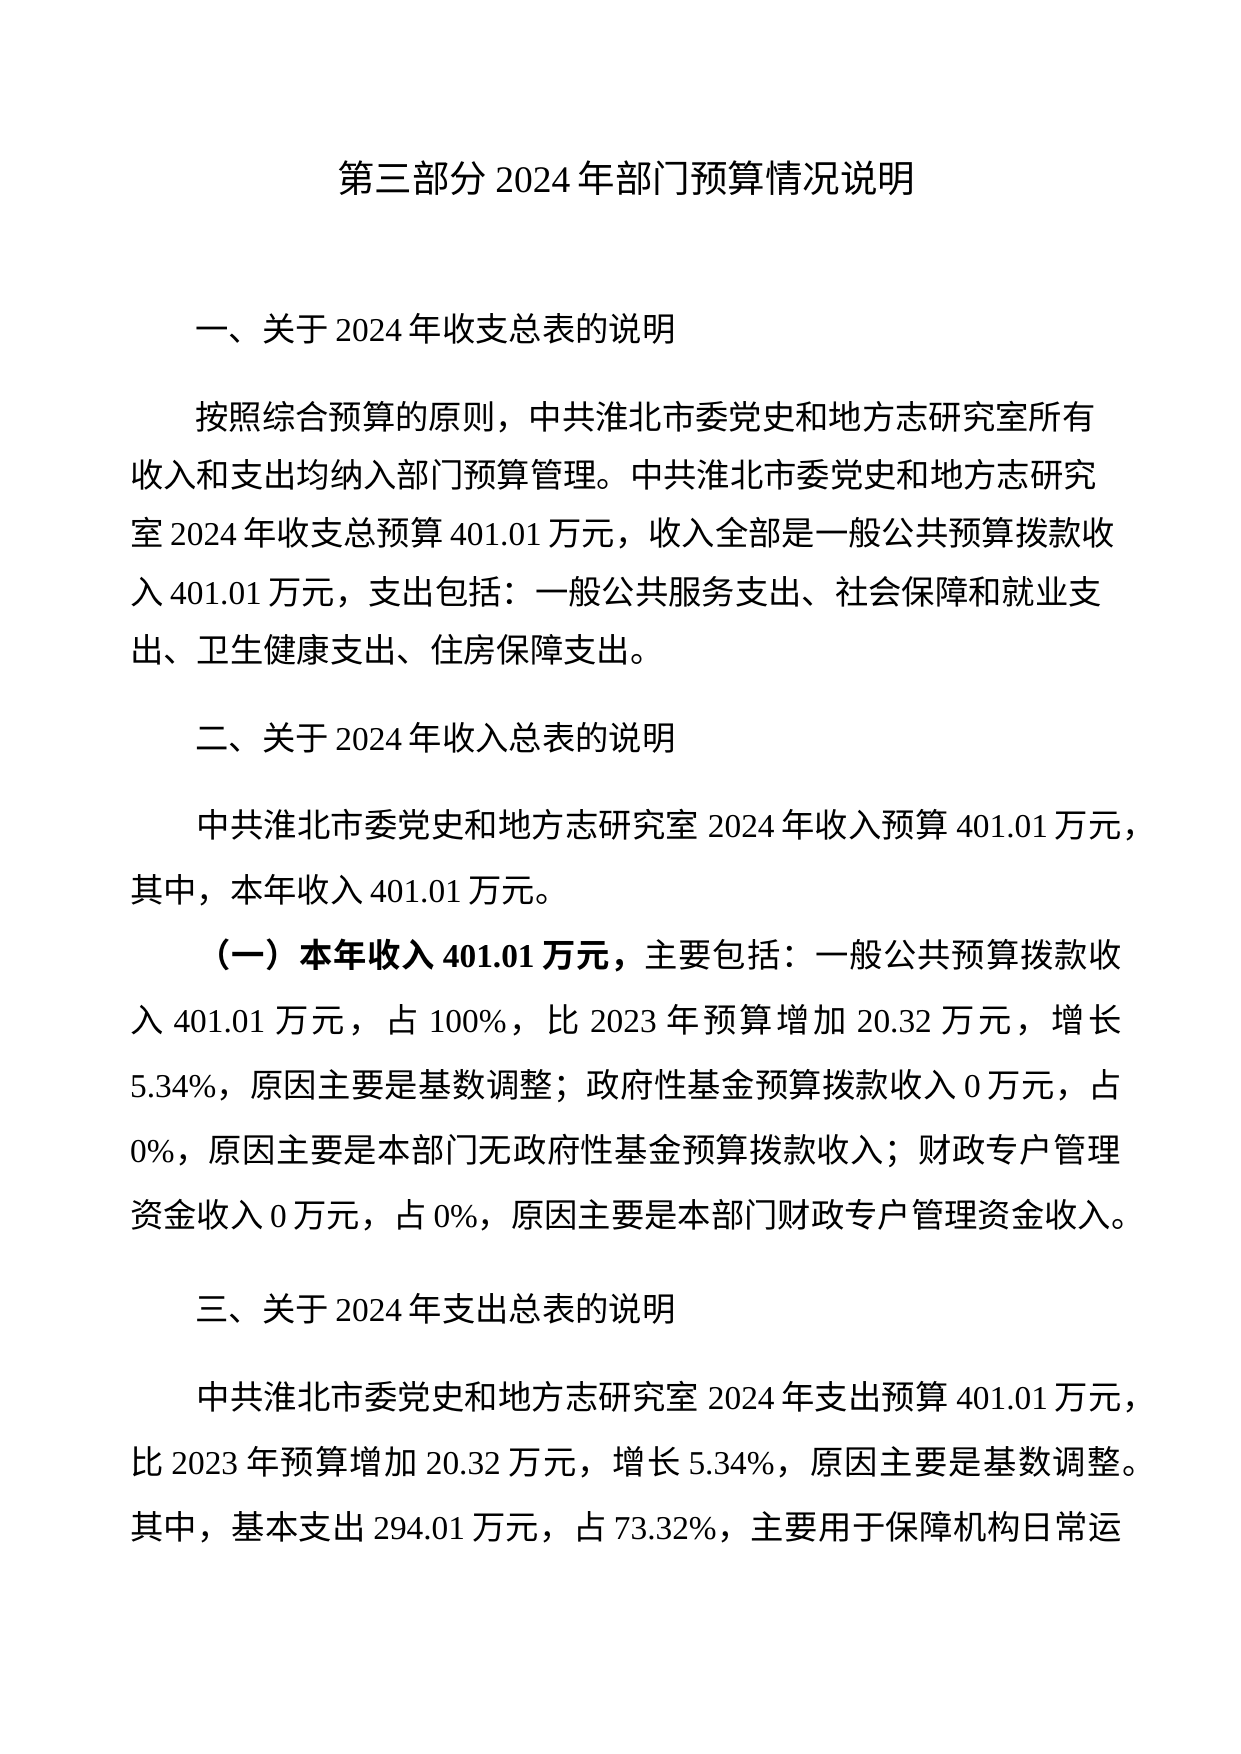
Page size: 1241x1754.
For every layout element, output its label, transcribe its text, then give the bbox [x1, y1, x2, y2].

text （一）本年收入401.01万元，主要包括：一般公共预算拨款收入401.01万元，占100%，比2023年预算增加20.32万元，增长5.34%，原因主要是基数调整；政府性基金预算拨款收入0万元，占0%，原因主要是本部门无政府性基金预算拨款收入；财政专户管理资金收入0万元，占0%，原因主要是本部门财政专户管理资金收入。 [130, 921, 1122, 1246]
text 第三部分 2024年部门预算情况说明 [130, 146, 1122, 204]
text 按照综合预算的原则，中共淮北市委党史和地方志研究室所有收入和支出均纳入部门预算管理。中共淮北市委党史和地方志研究室2024年收支总预算401.01万元，收入全部是一般公共预算拨款收入401.01万元，支出包括：一般公共服务支出、社会保障和就业支出、卫生健康支出、住房保障支出。 [130, 382, 1122, 674]
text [130, 1362, 1122, 1557]
text 中共淮北市委党史和地方志研究室2024年收入预算401.01万元，其中，本年收入401.01万元。 [130, 791, 1122, 921]
text 二、关于2024年收入总表的说明 [130, 703, 1122, 762]
text 三、关于2024年支出总表的说明 [130, 1275, 1122, 1333]
text 一、关于2024年收支总表的说明 [130, 295, 1122, 353]
